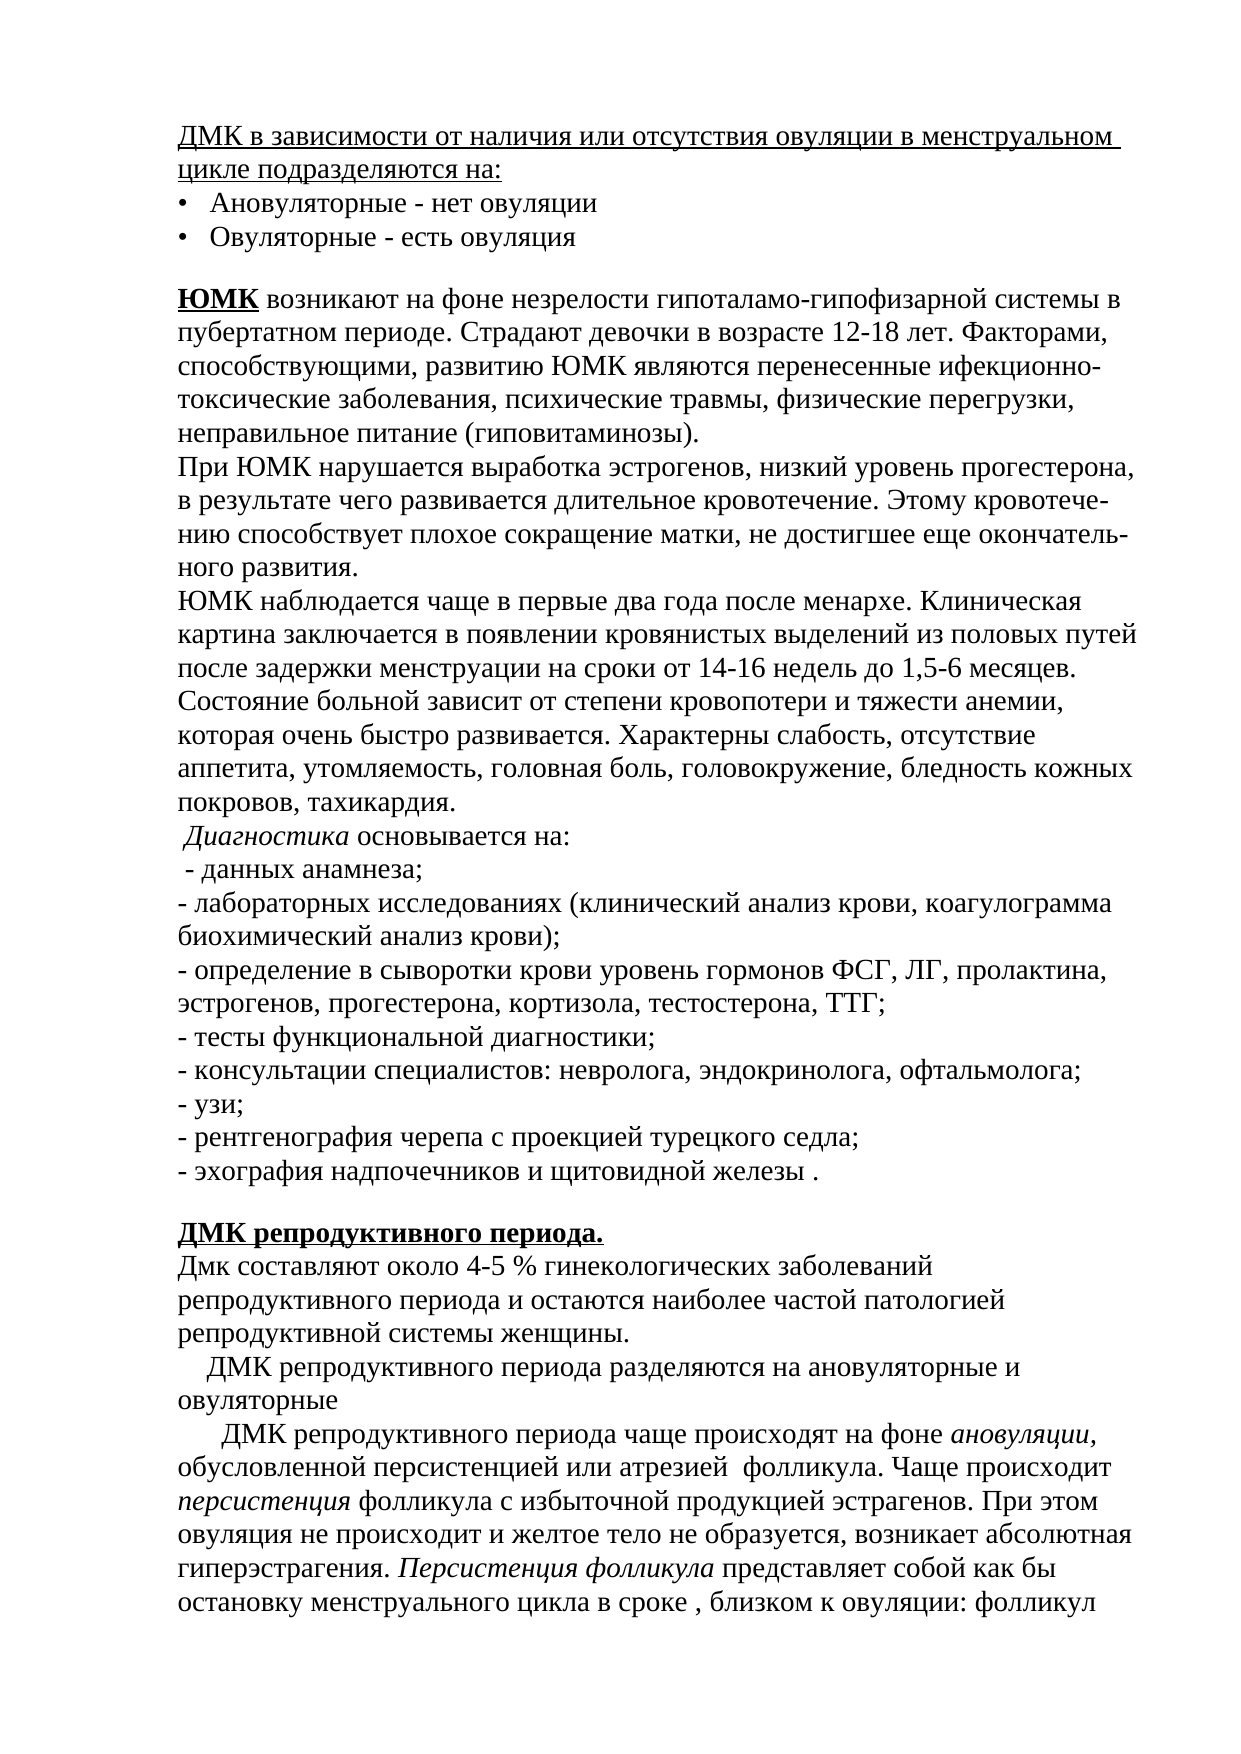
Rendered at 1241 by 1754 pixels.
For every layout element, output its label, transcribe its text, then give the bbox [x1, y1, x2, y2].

text • Ановуляторные - нет овуляции [177, 185, 1152, 219]
text ДМК репродуктивного периода. [177, 1215, 1152, 1248]
text ДМК репродуктивного периода разделяются на ановуляторные и овуляторные [177, 1349, 1152, 1416]
text - эхография надпочечников и щитовидной железы . [177, 1153, 1152, 1187]
text - лабораторных исследованиях (клинический анализ крови, коагулограмма биохимический анализ крови); [177, 885, 1152, 952]
text - рентгенография черепа с проекцией турецкого седла; [177, 1119, 1152, 1153]
text ЮМК возникают на фоне незрелости гипоталамо-гипофизарной системы в пубертатном периоде. Страдают девочки в возрасте 12-18 лет. Факторами, способствующими, развитию ЮМК являются перенесенные ифекционно-токсические заболевания, психические травмы, физические перегрузки, неправильное питание (гиповитаминозы). [177, 281, 1152, 449]
text Диагностика основывается на: [177, 818, 1152, 851]
text • Овуляторные - есть овуляция [177, 219, 1152, 252]
text При ЮМК нарушается выработка эстрогенов, низкий уровень прогестерона, в результате чего развивается длительное кровотечение. Этому кровотечению способствует плохое сокращение матки, не достигшее еще окончательного развития. [177, 449, 1152, 583]
text ЮМК наблюдается чаще в первые два года после менархе. Клиническая картина заключается в появлении кровянистых выделений из половых путей после задержки менструации на сроки от 14-16 недель до 1,5-6 месяцев. Состояние больной зависит от степени кровопотери и тяжести анемии, которая очень быстро развивается. Характерны слабость, отсутствие аппетита, утомляемость, головная боль, головокружение, бледность кожных покровов, тахикардия. [177, 583, 1152, 818]
text ДМК в зависимости от наличия или отсутствия овуляции в менструальном цикле подразделяются на: [177, 118, 1152, 185]
text - консультации специалистов: невролога, эндокринолога, офтальмолога; [177, 1052, 1152, 1086]
text - узи; [177, 1086, 1152, 1119]
text - определение в сыворотки крови уровень гормонов ФСГ, ЛГ, пролактина, эстрогенов, прогестерона, кортизола, тестостерона, ТТГ; [177, 952, 1152, 1019]
text Дмк составляют около 4-5 % гинекологических заболеваний репродуктивного периода и остаются наиболее частой патологией репродуктивной системы женщины. [177, 1248, 1152, 1349]
text - тесты функциональной диагностики; [177, 1019, 1152, 1052]
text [177, 1416, 1152, 1617]
text - данных анамнеза; [177, 851, 1152, 885]
